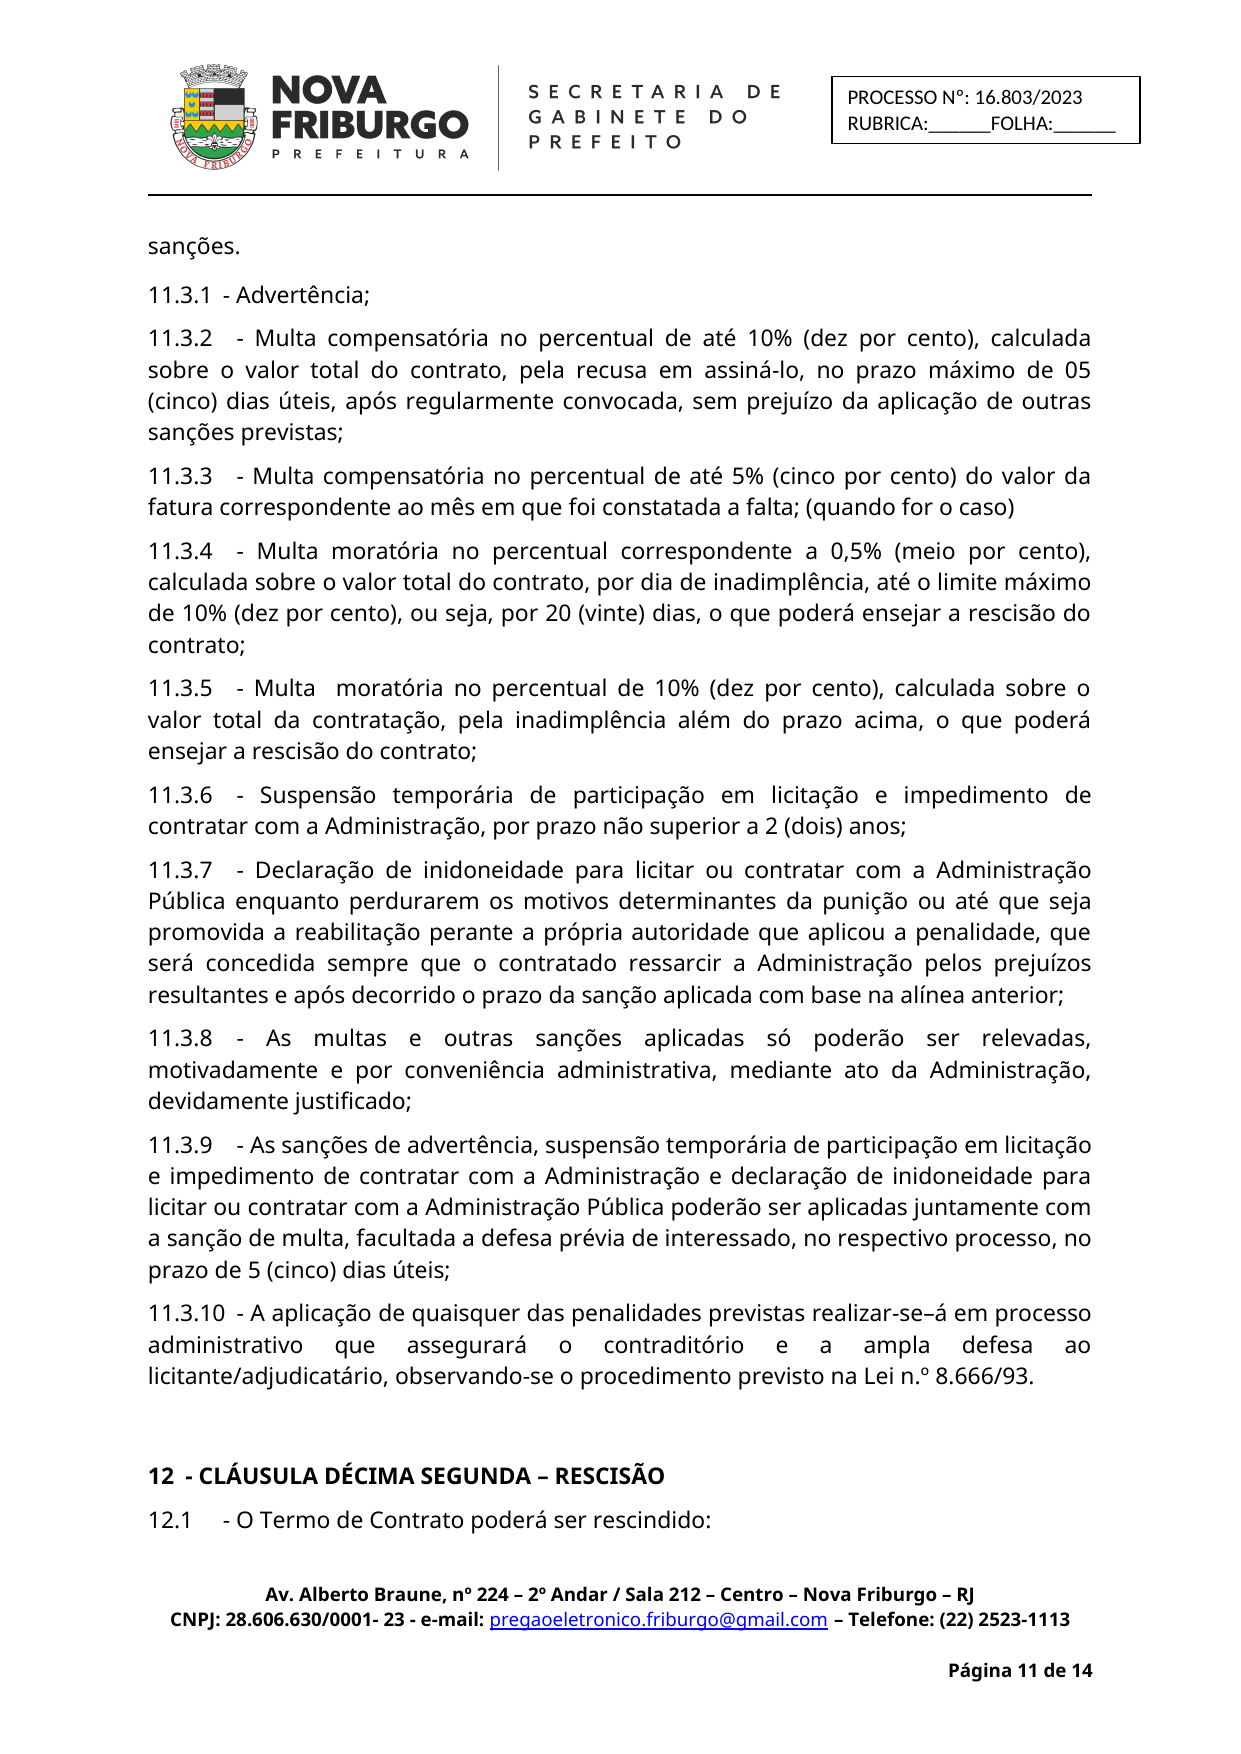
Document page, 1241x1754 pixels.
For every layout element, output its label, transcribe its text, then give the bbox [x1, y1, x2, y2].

picture [147, 54, 819, 187]
list - A aplicação de quaisquer das penalidades previstas realizar-se–á em processo administrativo que assegurará o contraditório e a ampla defesa ao licitante/adjudicatário, observando-se o procedimento previsto na Lei n.º 8.666/93. [148, 1297, 1092, 1391]
list - As sanções de advertência, suspensão temporária de participação em licitação e impedimento de contratar com a Administração e declaração de inidoneidade para licitar ou contratar com a Administração Pública poderão ser aplicadas juntamente com a sanção de multa, facultada a defesa prévia de interessado, no respectivo processo, no prazo de 5 (cinco) dias úteis; [148, 1129, 1092, 1285]
list - Multa moratória no percentual correspondente a 0,5% (meio por cento), calculada sobre o valor total do contrato, por dia de inadimplência, até o limite máximo de 10% (dez por cento), ou seja, por 20 (vinte) dias, o que poderá ensejar a rescisão do contrato; [148, 535, 1092, 660]
list - Multa compensatória no percentual de até 5% (cinco por cento) do valor da fatura correspondente ao mês em que foi constatada a falta; (quando for o caso) [148, 460, 1092, 522]
list - Multa moratória no percentual de 10% (dez por cento), calculada sobre o valor total da contratação, pela inadimplência além do prazo acima, o que poderá ensejar a rescisão do contrato; [148, 672, 1092, 766]
list - Multa compensatória no percentual de até 10% (dez por cento), calculada sobre o valor total do contrato, pela recusa em assiná-lo, no prazo máximo de 05 (cinco) dias úteis, após regularmente convocada, sem prejuízo da aplicação de outras sanções previstas; [148, 322, 1092, 447]
list - Suspensão temporária de participação em licitação e impedimento de contratar com a Administração, por prazo não superior a 2 (dois) anos; [148, 779, 1092, 841]
list - Advertência; [148, 279, 1092, 310]
list - O Termo de Contrato poderá ser rescindido: [148, 1504, 1092, 1535]
list - Declaração de inidoneidade para licitar ou contratar com a Administração Pública enquanto perdurarem os motivos determinantes da punição ou até que seja promovida a reabilitação perante a própria autoridade que aplicou a penalidade, que será concedida sempre que o contratado ressarcir a Administração pelos prejuízos resultantes e após decorrido o prazo da sanção aplicada com base na alínea anterior; [148, 854, 1092, 1010]
list - As multas e outras sanções aplicadas só poderão ser relevadas, motivadamente e por conveniência administrativa, mediante ato da Administração, devidamente justificado; [148, 1022, 1092, 1116]
list - CLÁUSULA DÉCIMA SEGUNDA – RESCISÃO [148, 1460, 1092, 1491]
